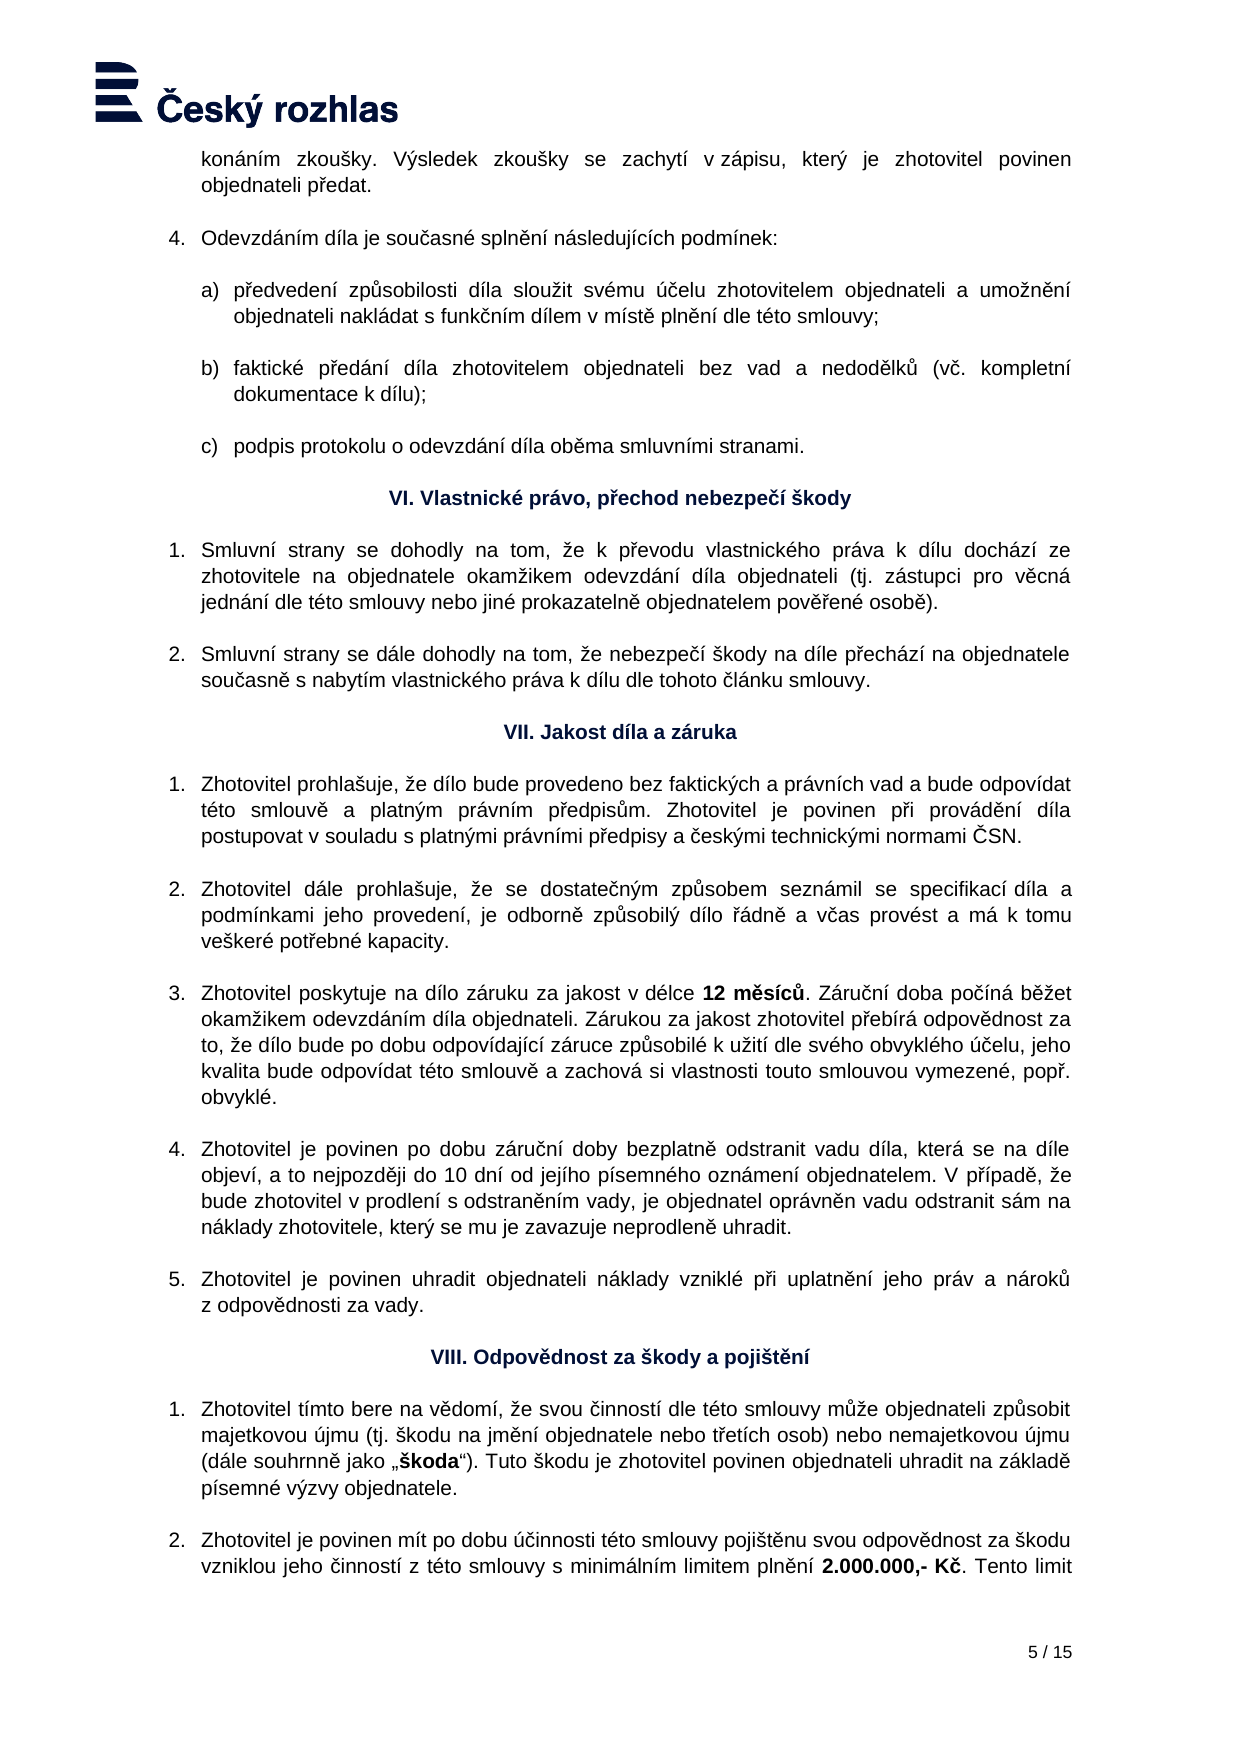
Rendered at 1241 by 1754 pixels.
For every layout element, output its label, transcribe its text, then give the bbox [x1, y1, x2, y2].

list faktické předání díla zhotovitelem objednateli bez vad a nedodělků (vč. kompletní dokumentace k dílu); [201, 354, 1072, 406]
subtitle Odpovědnost za škody a pojištění [168, 1344, 1072, 1370]
list Smluvní strany se dohodly na tom, že k převodu vlastnického práva k dílu dochází ze zhotovitele na objednatele okamžikem odevzdání díla objednateli (tj. zástupci pro věcná jednání dle této smlouvy nebo jiné prokazatelně objednatelem pověřené osobě). [168, 537, 1072, 615]
list Zhotovitel je povinen po dobu záruční doby bezplatně odstranit vadu díla, která se na díle objeví, a to nejpozději do 10 dní od jejího písemného oznámení objednatelem. V případě, že bude zhotovitel v prodlení s odstraněním vady, je objednatel oprávněn vadu odstranit sám na náklady zhotovitele, který se mu je zavazuje neprodleně uhradit. [168, 1136, 1072, 1240]
list Odevzdáním díla je současné splnění následujících podmínek: [168, 224, 1072, 250]
list Zhotovitel poskytuje na dílo záruku za jakost v délce 12 měsíců. Záruční doba počíná běžet okamžikem odevzdáním díla objednateli. Zárukou za jakost zhotovitel přebírá odpovědnost za to, že dílo bude po dobu odpovídající záruce způsobilé k užití dle svého obvyklého účelu, jeho kvalita bude odpovídat této smlouvě a zachová si vlastnosti touto smlouvou vymezené, popř. obvyklé. [168, 979, 1072, 1109]
subtitle Vlastnické právo, přechod nebezpečí škody [168, 484, 1072, 511]
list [168, 1526, 1072, 1578]
list Zhotovitel tímto bere na vědomí, že svou činností dle této smlouvy může objednateli způsobit majetkovou újmu (tj. škodu na jmění objednatele nebo třetích osob) nebo nemajetkovou újmu (dále souhrnně jako „škoda“). Tuto škodu je zhotovitel povinen objednateli uhradit na základě písemné výzvy objednatele. [168, 1396, 1072, 1500]
list Smluvní strany se dále dohodly na tom, že nebezpečí škody na díle přechází na objednatele současně s nabytím vlastnického práva k dílu dle tohoto článku smlouvy. [168, 641, 1072, 693]
list Zhotovitel prohlašuje, že dílo bude provedeno bez faktických a právních vad a bude odpovídat této smlouvě a platným právním předpisům. Zhotovitel je povinen při provádění díla postupovat v souladu s platnými právními předpisy a českými technickými normami ČSN. [168, 771, 1072, 849]
picture [95, 62, 398, 128]
list podpis protokolu o odevzdání díla oběma smluvními stranami. [201, 432, 1072, 458]
subtitle Jakost díla a záruka [168, 719, 1072, 745]
list Zhotovitel je povinen uhradit objednateli náklady vzniklé při uplatnění jeho práv a nároků z odpovědnosti za vady. [168, 1266, 1072, 1318]
list Zhotovitel dále prohlašuje, že se dostatečným způsobem seznámil se specifikací díla a podmínkami jeho provedení, je odborně způsobilý dílo řádně a včas provést a má k tomu veškeré potřebné kapacity. [168, 875, 1072, 953]
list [168, 146, 1072, 198]
list předvedení způsobilosti díla sloužit svému účelu zhotovitelem objednateli a umožnění objednateli nakládat s funkčním dílem v místě plnění dle této smlouvy; [201, 276, 1072, 328]
